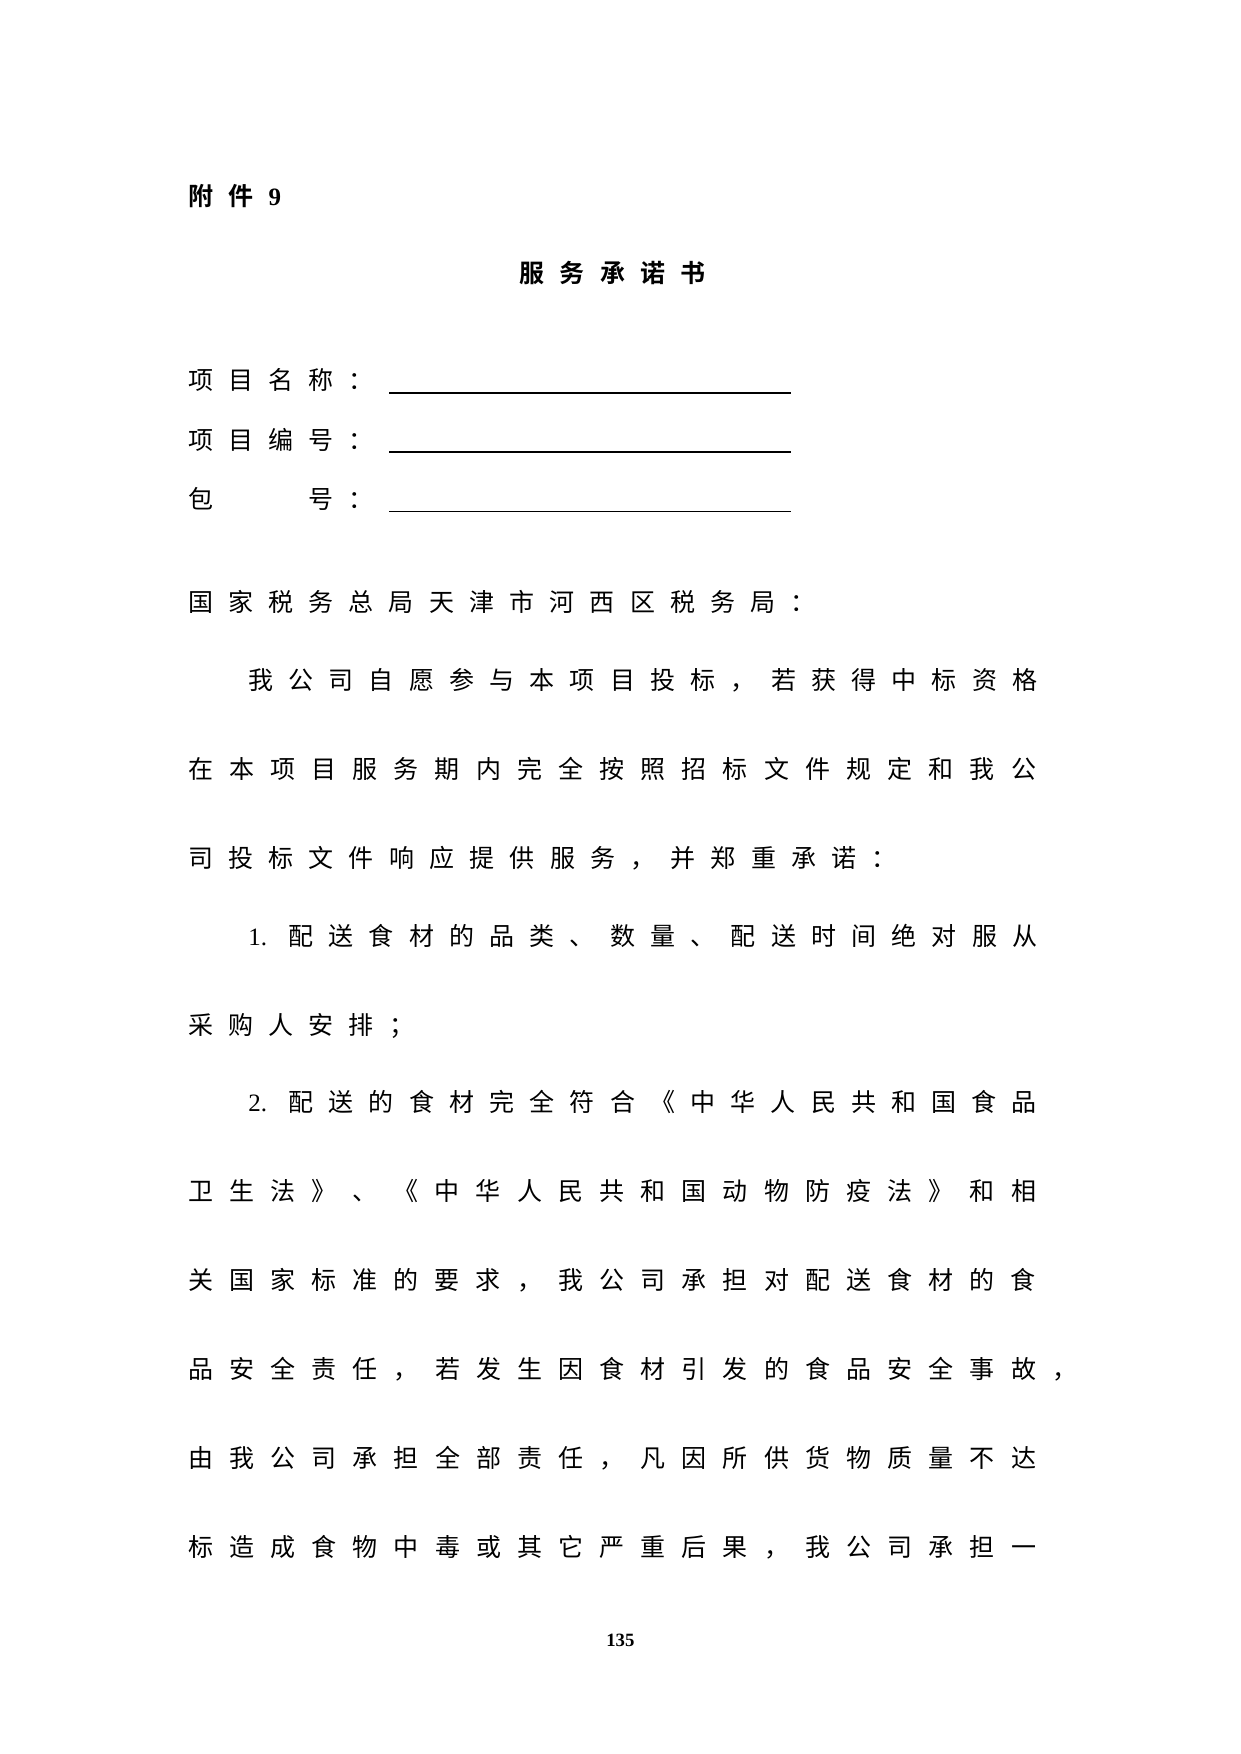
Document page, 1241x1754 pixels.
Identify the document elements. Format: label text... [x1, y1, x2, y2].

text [188, 1071, 1052, 1576]
text 国家税务总局天津市河西区税务局： [188, 571, 1052, 631]
text 我公司自愿参与本项目投标，若获得中标资格，在本项目服务期内完全按照招标文件规定和我公司投标文件响应提供服务，并郑重承诺： [188, 649, 1052, 886]
text 包 号： [188, 468, 1052, 527]
text 1. 配送食材的品类、数量、配送时间绝对服从采购人安排； [188, 904, 1052, 1053]
text 项目编号： [188, 408, 1052, 468]
text 项目名称： [188, 349, 1052, 408]
text 附件9 [188, 164, 1052, 224]
text 服务承诺书 [188, 242, 1052, 301]
